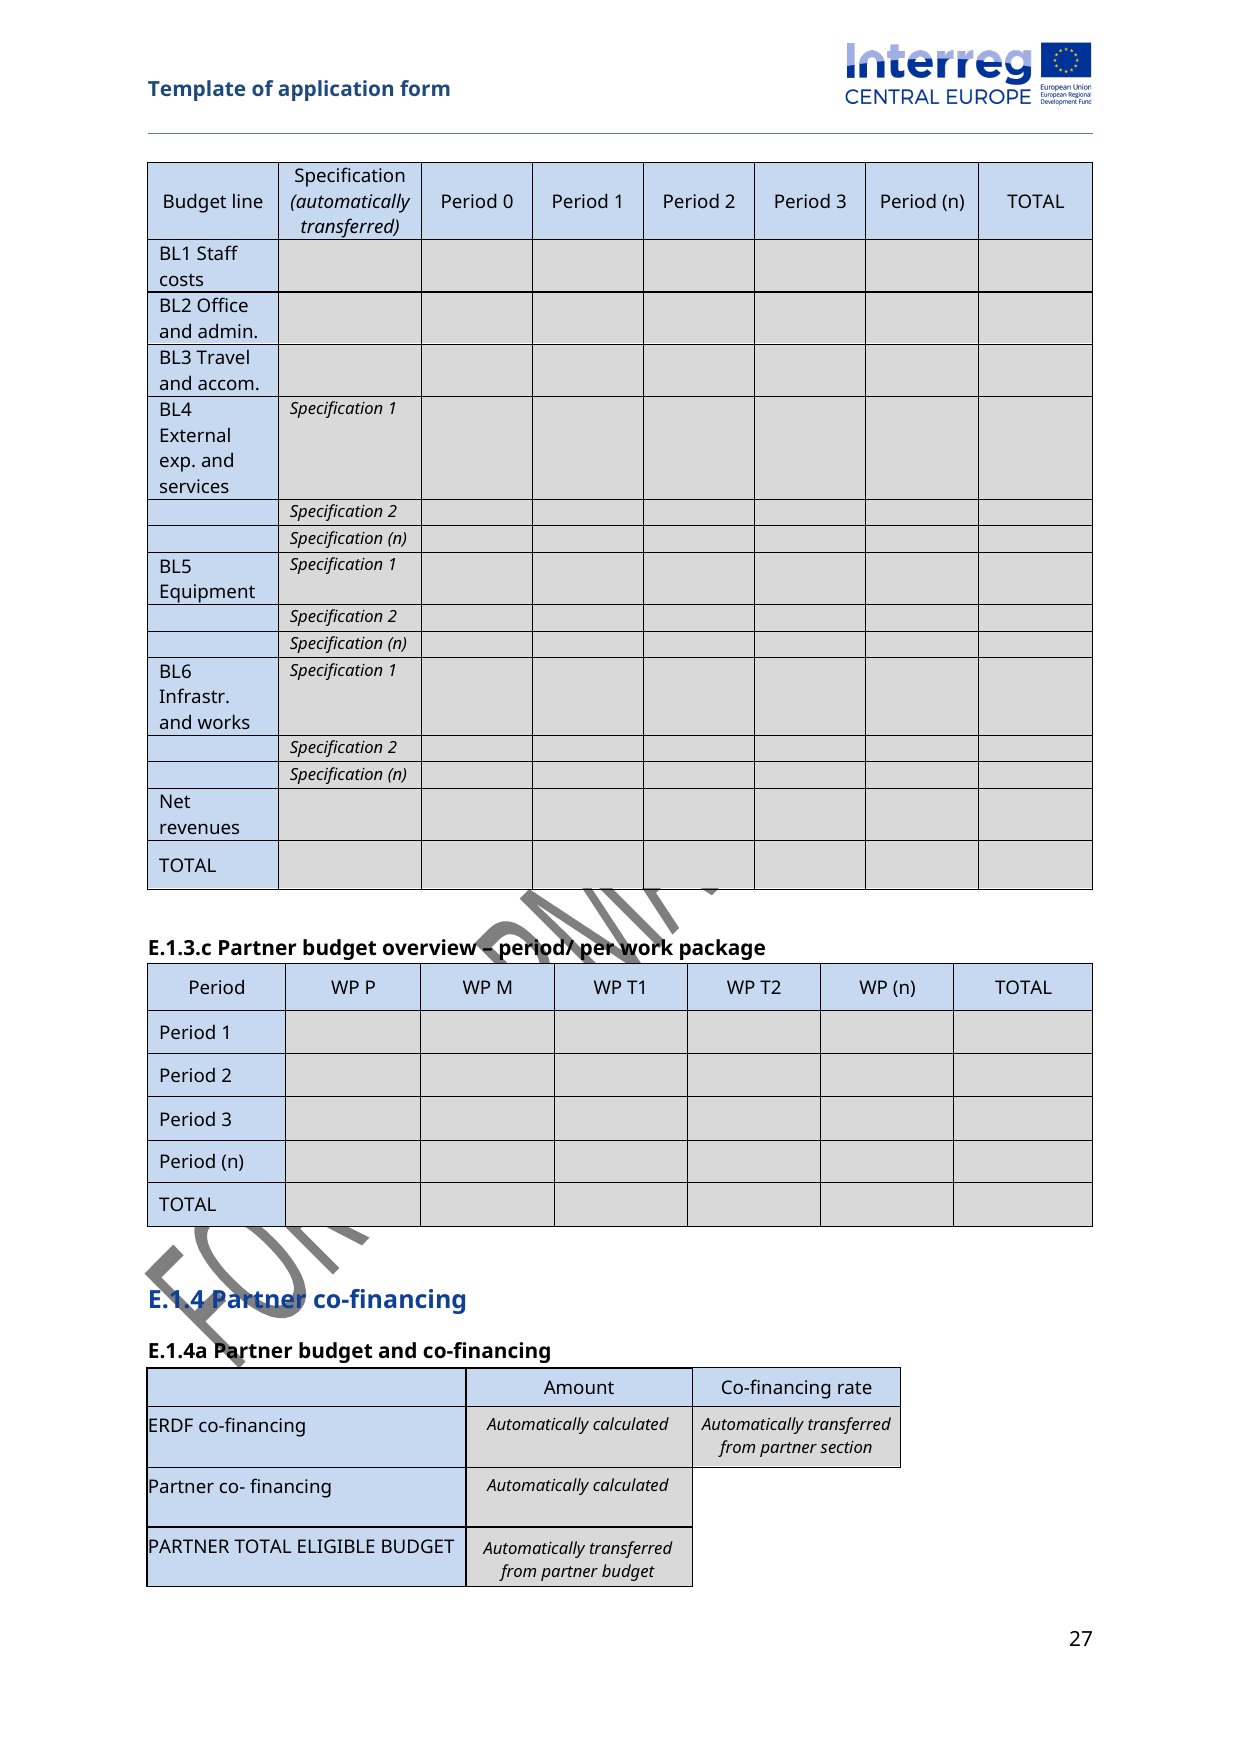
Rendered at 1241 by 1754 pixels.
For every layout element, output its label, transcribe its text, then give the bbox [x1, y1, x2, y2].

table_cell Net revenues [148, 789, 278, 840]
table_cell Specification 2 [279, 605, 421, 631]
table_cell [422, 240, 532, 291]
table_cell [821, 1183, 953, 1226]
table_header Period 3 [755, 163, 865, 239]
table_cell [866, 789, 978, 840]
table_cell [979, 789, 1092, 840]
table_cell TOTAL [148, 1183, 285, 1226]
table_cell [979, 632, 1092, 657]
table_cell [555, 1141, 687, 1182]
table_cell [533, 345, 643, 396]
table_cell Period 1 [148, 1011, 285, 1053]
table_cell [533, 605, 643, 631]
table_cell [555, 1097, 687, 1140]
table_cell [148, 632, 278, 657]
table_cell [644, 293, 754, 343]
table_cell Period 2 [148, 1054, 285, 1096]
table_cell Specification 2 [279, 500, 421, 525]
table_cell [644, 240, 754, 291]
table_cell TOTAL [148, 841, 278, 888]
text E.1.3.c Partner budget overview – period/ per work package [148, 933, 1093, 961]
table_cell [644, 345, 754, 396]
table_header Co-financing rate [693, 1368, 900, 1406]
table_cell [148, 526, 278, 552]
table_cell [279, 240, 421, 291]
table_cell [866, 240, 978, 291]
table_cell [644, 397, 754, 499]
table_cell Automatically calculated [467, 1468, 692, 1526]
table_cell [148, 605, 278, 631]
table_cell [954, 1054, 1092, 1096]
table_cell [979, 605, 1092, 631]
table_cell [979, 240, 1092, 291]
table_cell [533, 789, 643, 840]
table_cell [422, 736, 532, 761]
table_cell [533, 841, 643, 888]
table_header WP (n) [821, 964, 953, 1010]
table_cell [755, 789, 865, 840]
table_cell Specification (n) [279, 526, 421, 552]
table_header TOTAL [979, 163, 1092, 239]
table_cell [688, 1011, 820, 1053]
table_cell Period 3 [148, 1097, 285, 1140]
table_cell [279, 789, 421, 840]
table_cell [422, 658, 532, 735]
table_cell [422, 841, 532, 888]
table_cell [422, 762, 532, 788]
table_cell [421, 1141, 554, 1182]
table_cell [279, 841, 421, 888]
table_cell [533, 632, 643, 657]
table_cell [866, 553, 978, 604]
table_cell [421, 1097, 554, 1140]
table_cell [755, 240, 865, 291]
text E.1.4 Partner co-financing [148, 1282, 1093, 1316]
table_header Budget line [148, 163, 278, 239]
table_cell [279, 293, 421, 343]
table_cell BL4 External exp. and services [148, 397, 278, 499]
table_cell Specification 1 [279, 553, 421, 604]
table_header Period (n) [866, 163, 978, 239]
table_cell [533, 658, 643, 735]
table_cell [979, 293, 1092, 343]
table_cell [421, 1183, 554, 1226]
table_cell [755, 841, 865, 888]
picture [845, 42, 1092, 106]
table_cell [279, 345, 421, 396]
table_cell [755, 658, 865, 735]
table_header Period 2 [644, 163, 754, 239]
table_cell [644, 553, 754, 604]
table_cell [286, 1183, 420, 1226]
table_cell [954, 1141, 1092, 1182]
table_cell Specification 2 [279, 736, 421, 761]
table_cell [533, 397, 643, 499]
table_cell Automatically calculated [467, 1407, 692, 1466]
table_cell [644, 841, 754, 888]
table_cell [148, 736, 278, 761]
table_header Period 0 [422, 163, 532, 239]
table_cell [755, 605, 865, 631]
table_cell [422, 553, 532, 604]
table_cell [422, 632, 532, 657]
table_cell [688, 1183, 820, 1226]
table_cell [979, 841, 1092, 888]
table_cell [979, 736, 1092, 761]
table_cell [644, 605, 754, 631]
table_cell [954, 1011, 1092, 1053]
table_cell [821, 1011, 953, 1053]
table_cell [755, 632, 865, 657]
table_cell Period (n) [148, 1141, 285, 1182]
table_cell [755, 526, 865, 552]
table_cell [644, 632, 754, 657]
table_cell [286, 1097, 420, 1140]
table_cell [644, 789, 754, 840]
table_header WP M [421, 964, 554, 1010]
table_cell [979, 345, 1092, 396]
table_cell [755, 553, 865, 604]
table_cell [866, 841, 978, 888]
table_cell [421, 1054, 554, 1096]
table_cell [866, 736, 978, 761]
table_cell [954, 1183, 1092, 1226]
table_cell [755, 397, 865, 499]
table_cell [555, 1054, 687, 1096]
table_cell [286, 1011, 420, 1053]
table_cell Automatically transferred from partner section [693, 1407, 900, 1466]
table_cell [148, 762, 278, 788]
table_cell [866, 632, 978, 657]
table_cell [422, 293, 532, 343]
table_cell [286, 1054, 420, 1096]
table_cell [755, 736, 865, 761]
table_cell [979, 762, 1092, 788]
table_cell [555, 1011, 687, 1053]
table_cell PARTNER TOTAL ELIGIBLE BUDGET [148, 1528, 465, 1586]
table_header WP T2 [688, 964, 820, 1010]
table_cell BL3 Travel and accom. [148, 345, 278, 396]
table_cell [422, 605, 532, 631]
table_cell [755, 345, 865, 396]
table_header [148, 1369, 465, 1406]
table_cell [422, 397, 532, 499]
table_cell [533, 736, 643, 761]
table_header TOTAL [954, 964, 1092, 1010]
table_cell [533, 293, 643, 343]
table_cell [688, 1141, 820, 1182]
table_cell [286, 1141, 420, 1182]
table_cell [866, 345, 978, 396]
table_header WP T1 [555, 964, 687, 1010]
table_cell BL2 Office and admin. [148, 293, 278, 343]
table_cell [533, 762, 643, 788]
table_cell Specification (n) [279, 632, 421, 657]
table_cell [688, 1097, 820, 1140]
table_cell [148, 500, 278, 525]
table_cell [644, 736, 754, 761]
table_cell [866, 526, 978, 552]
table_cell [422, 500, 532, 525]
table_cell [866, 658, 978, 735]
table_cell [979, 526, 1092, 552]
table_cell [979, 658, 1092, 735]
table_cell Specification (n) [279, 762, 421, 788]
table_header Specification (automatically transferred) [279, 163, 421, 239]
table_header Period [148, 964, 285, 1010]
table_cell [421, 1011, 554, 1053]
table_cell [644, 500, 754, 525]
table_cell [866, 293, 978, 343]
table_cell [866, 605, 978, 631]
table_cell [555, 1183, 687, 1226]
table_cell Specification 1 [279, 658, 421, 735]
table_cell [755, 293, 865, 343]
table_cell [821, 1054, 953, 1096]
table_cell ERDF co-financing [148, 1407, 465, 1466]
table_cell BL5 Equipment [148, 553, 278, 604]
table_cell BL6 Infrastr. and works [148, 658, 278, 735]
table_cell [422, 345, 532, 396]
table_cell [866, 397, 978, 499]
table_cell [644, 526, 754, 552]
text E.1.4a Partner budget and co-financing [148, 1337, 1093, 1365]
table_cell [688, 1054, 820, 1096]
table_cell Partner co- financing [148, 1468, 465, 1526]
table_cell Automatically transferred from partner budget [467, 1528, 692, 1586]
table_cell [422, 789, 532, 840]
table_cell [954, 1097, 1092, 1140]
table_cell [821, 1141, 953, 1182]
table_cell [866, 762, 978, 788]
table_cell [533, 500, 643, 525]
table_cell BL1 Staff costs [148, 240, 278, 291]
table_cell [755, 762, 865, 788]
table_cell [979, 397, 1092, 499]
table_cell [979, 500, 1092, 525]
table_cell [533, 240, 643, 291]
table_cell [533, 553, 643, 604]
table_cell Specification 1 [279, 397, 421, 499]
table_cell [644, 658, 754, 735]
table_cell [533, 526, 643, 552]
table_header Period 1 [533, 163, 643, 239]
table_cell [422, 526, 532, 552]
table_cell [979, 553, 1092, 604]
table_header Amount [467, 1369, 692, 1406]
table_header WP P [286, 964, 420, 1010]
table_cell [866, 500, 978, 525]
table_cell [644, 762, 754, 788]
table_cell [821, 1097, 953, 1140]
table_cell [755, 500, 865, 525]
